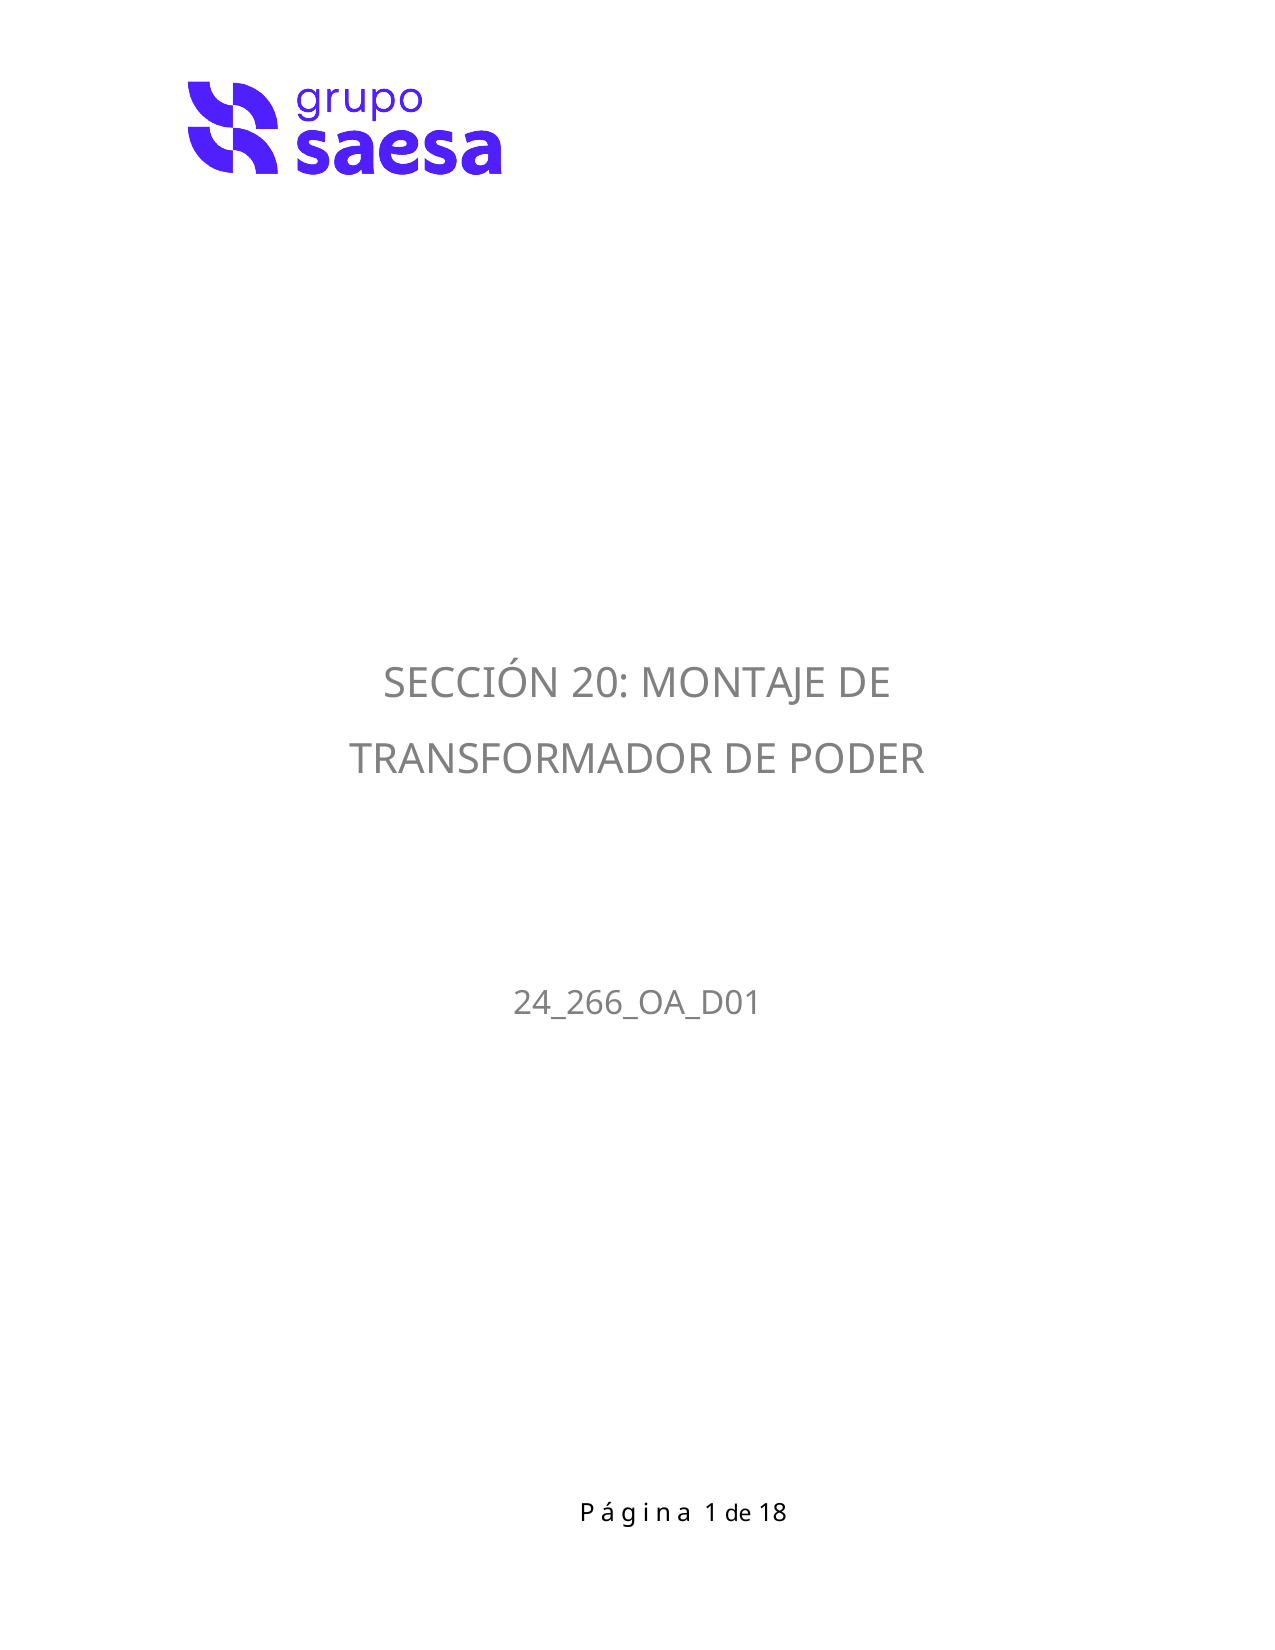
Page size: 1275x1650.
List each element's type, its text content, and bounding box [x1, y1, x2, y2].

picture [177, 73, 511, 178]
text SECCIÓN 20: MONTAJE DE [177, 653, 1098, 709]
text 24_266_OA_D01 [177, 979, 1098, 1024]
text TRANSFORMADOR DE PODER [177, 729, 1098, 786]
